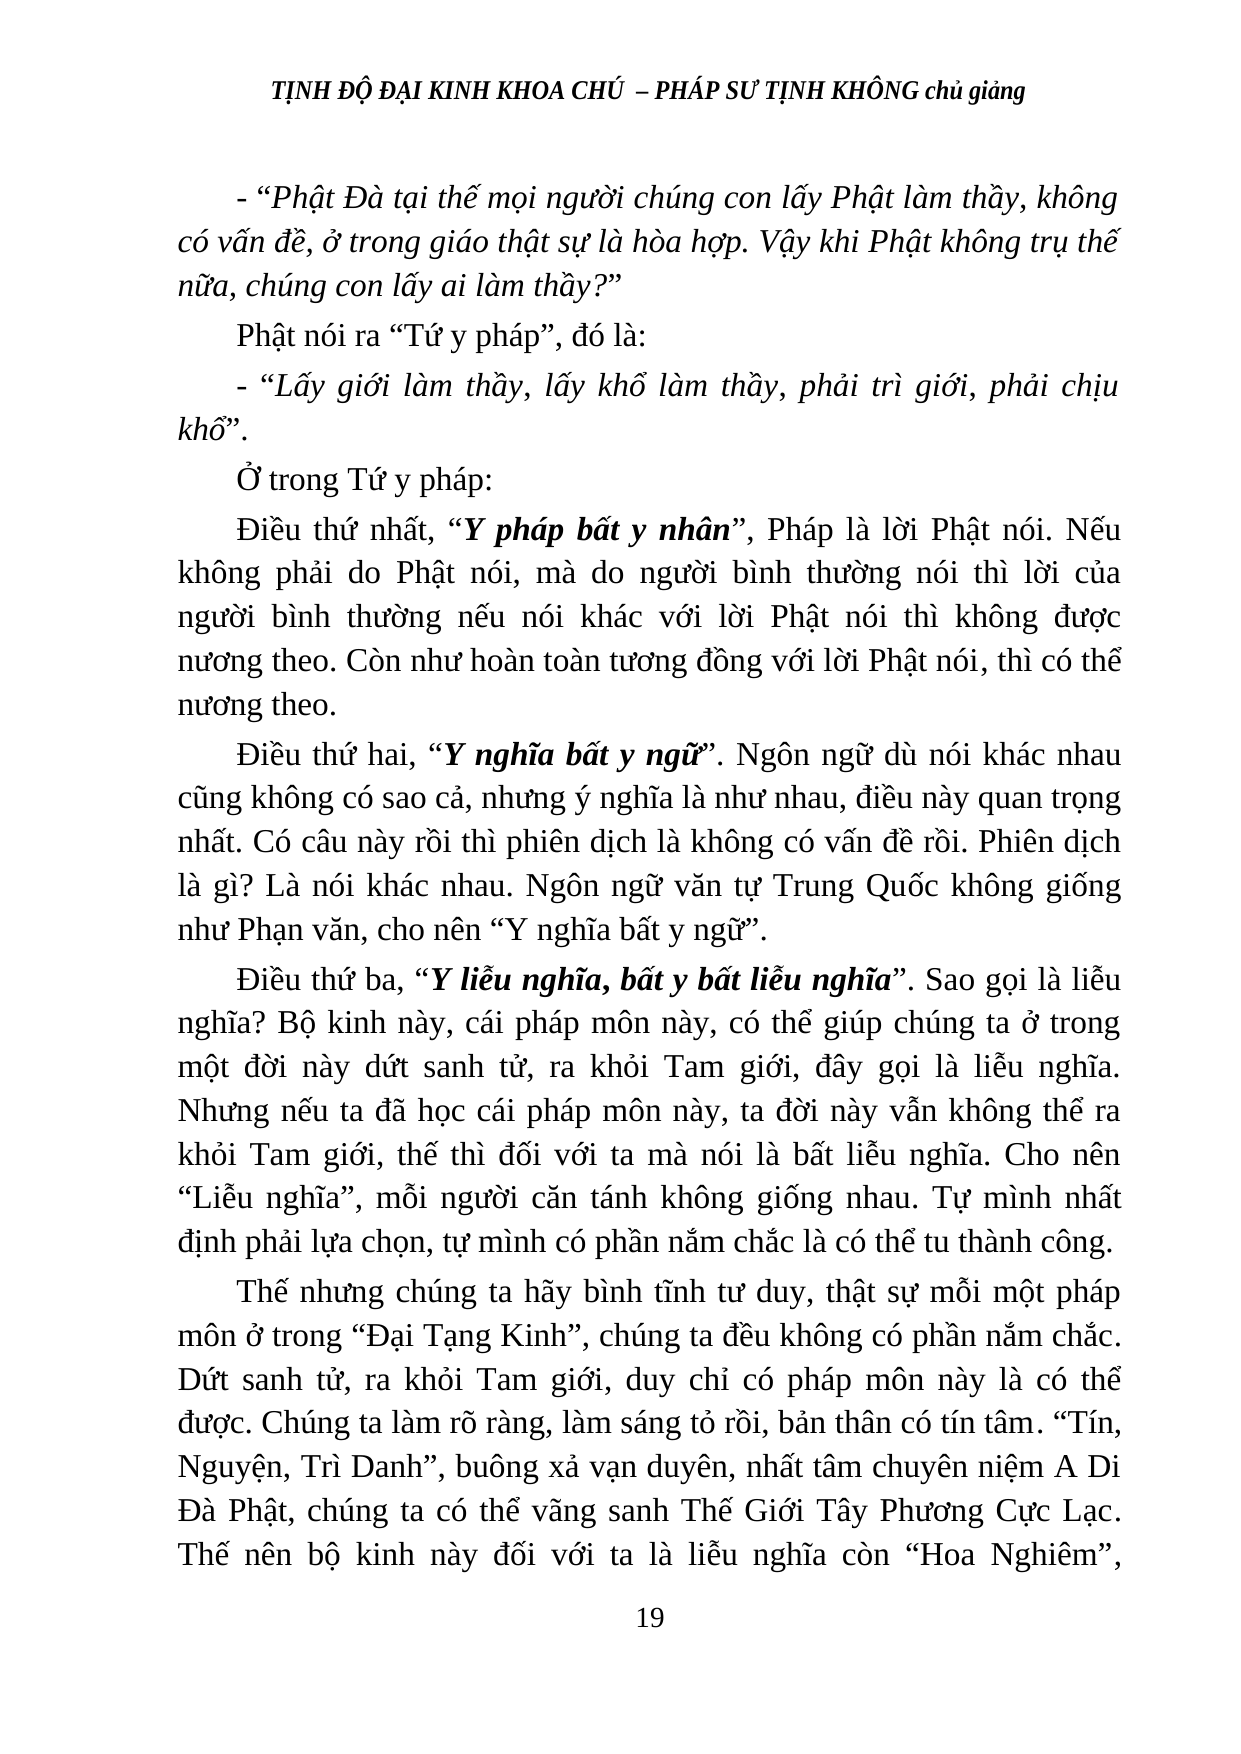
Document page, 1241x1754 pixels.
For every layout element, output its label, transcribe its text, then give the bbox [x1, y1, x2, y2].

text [177, 1266, 1122, 1572]
text Phật nói ra “Tứ y pháp”, đó là: [177, 309, 1122, 353]
text Ở trong Tứ y pháp: [177, 453, 1122, 497]
text - “Lấy giới làm thầy, lấy khổ làm thầy, phải trì giới, phải chịu khổ”. [177, 359, 1122, 447]
text Điều thứ hai, “Y nghĩa bất y ngữ”. Ngôn ngữ dù nói khác nhau cũng không có sao cả, nhưng ý nghĩa là như nhau, điều này quan trọng nhất. Có câu này rồi thì phiên dịch là không có vấn đề rồi. Phiên dịch là gì? Là nói khác nhau. Ngôn ngữ văn tự Trung Quốc không giống như Phạn văn, cho nên “Y nghĩa bất y ngữ”. [177, 728, 1122, 947]
text - “Phật Đà tại thế mọi người chúng con lấy Phật làm thầy, không có vấn đề, ở trong giáo thật sự là hòa hợp. Vậy khi Phật không trụ thế nữa, chúng con lấy ai làm thầy?” [177, 172, 1122, 303]
text Điều thứ nhất, “Y pháp bất y nhân”, Pháp là lời Phật nói. Nếu không phải do Phật nói, mà do người bình thường nói thì lời của người bình thường nếu nói khác với lời Phật nói thì không được nương theo. Còn như hoàn toàn tương đồng với lời Phật nói, thì có thể nương theo. [177, 503, 1122, 722]
text Điều thứ ba, “Y liễu nghĩa, bất y bất liễu nghĩa”. Sao gọi là liễu nghĩa? Bộ kinh này, cái pháp môn này, có thể giúp chúng ta ở trong một đời này dứt sanh tử, ra khỏi Tam giới, đây gọi là liễu nghĩa. Nhưng nếu ta đã học cái pháp môn này, ta đời này vẫn không thể ra khỏi Tam giới, thế thì đối với ta mà nói là bất liễu nghĩa. Cho nên “Liễu nghĩa”, mỗi người căn tánh không giống nhau. Tự mình nhất định phải lựa chọn, tự mình có phần nắm chắc là có thể tu thành công. [177, 953, 1122, 1259]
